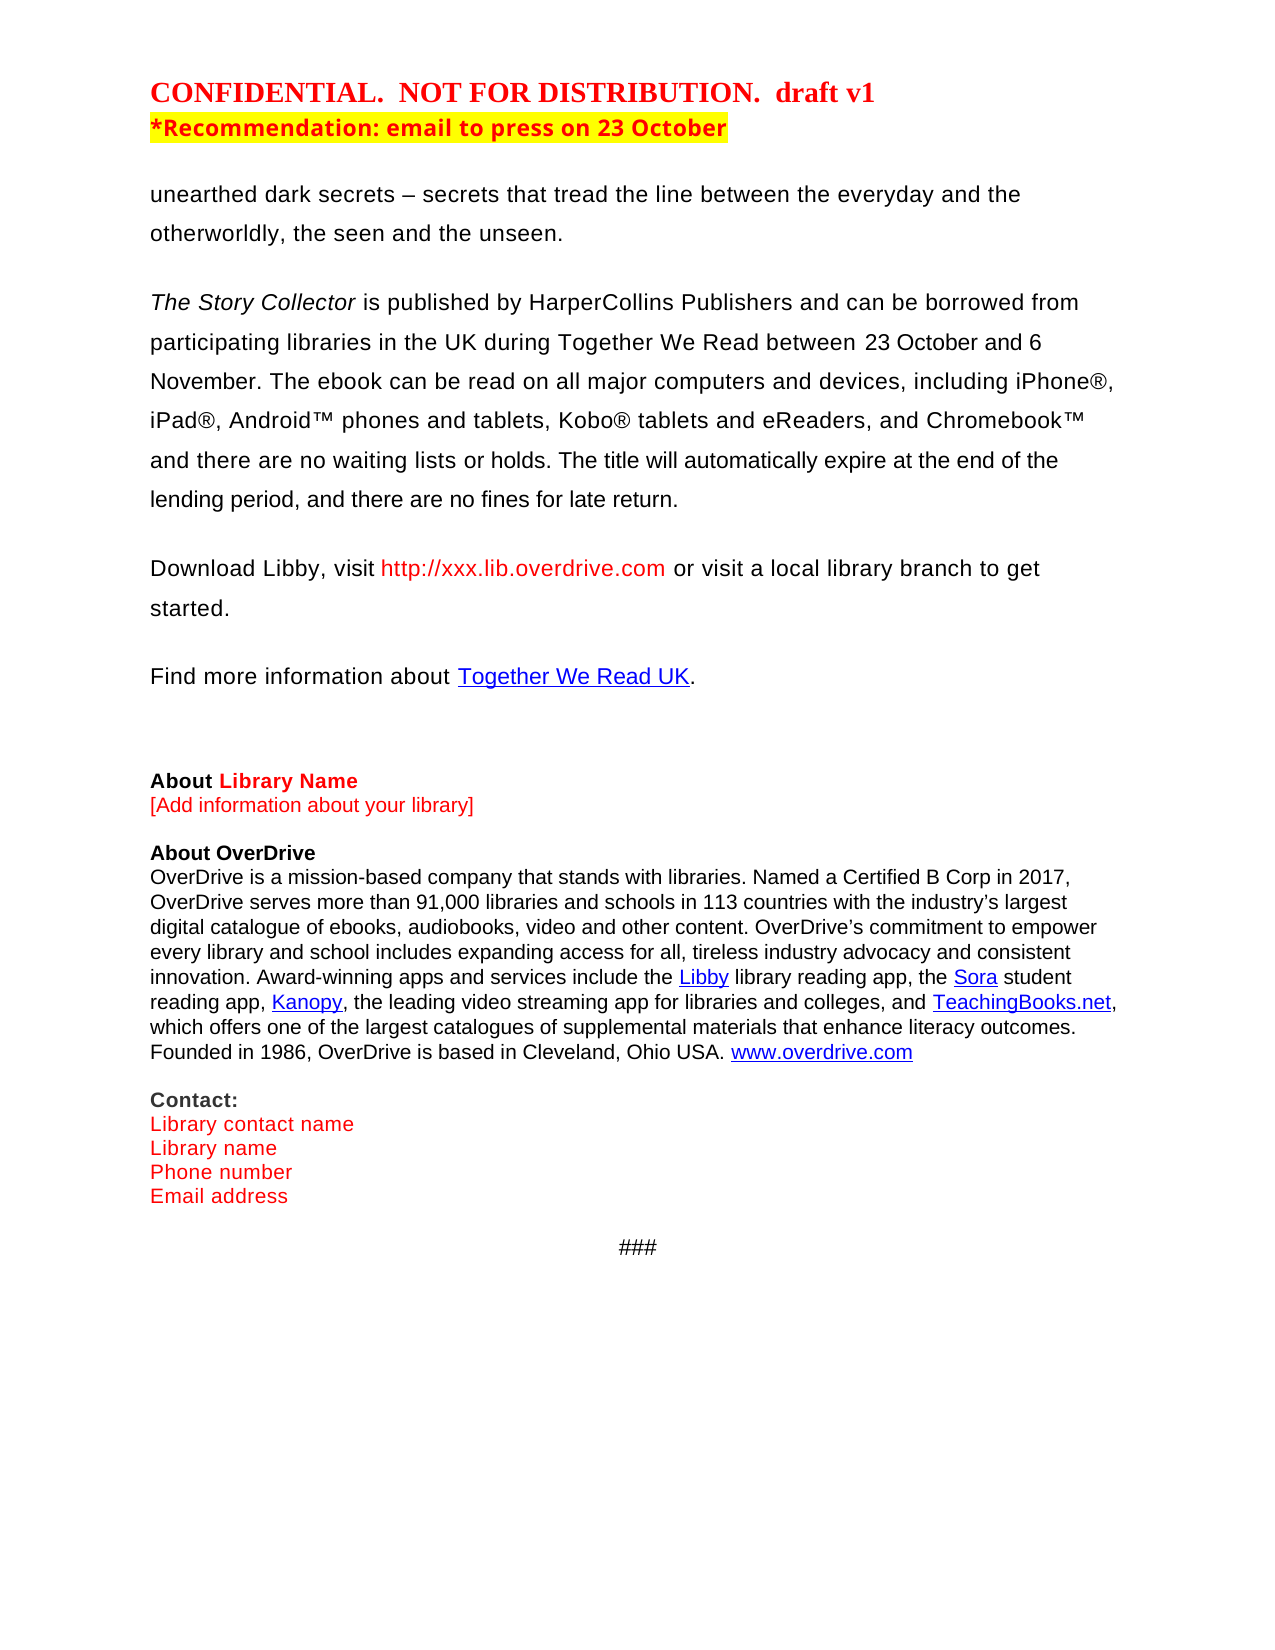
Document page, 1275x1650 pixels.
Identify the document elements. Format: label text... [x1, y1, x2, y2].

text Find more information about Together We Read UK. [150, 663, 1125, 689]
text ### [150, 1234, 1125, 1261]
text About Library Name [150, 768, 1125, 792]
text Contact: Library contact name Library name Phone number Email address [150, 1088, 1125, 1208]
text [Add information about your library] [150, 792, 1125, 816]
text About OverDrive [150, 840, 1125, 864]
text OverDrive is a mission-based company that stands with libraries. Named a Certified B Corp in 2017, OverDrive serves more than 91,000 libraries and schools in 113 countries with the industry’s largest digital catalogue of ebooks, audiobooks, video and other content. OverDrive’s commitment to empower every library and school includes expanding access for all, tireless industry advocacy and consistent innovation. Award-winning apps and services include the Libby library reading app, the Sora student reading app, Kanopy, the leading video streaming app for libraries and colleges, and TeachingBooks.net, which offers one of the largest catalogues of supplemental materials that enhance literacy outcomes. Founded in 1986, OverDrive is based in Cleveland, Ohio USA. www.overdrive.com [150, 864, 1125, 1064]
text The Story Collector is published by HarperCollins Publishers and can be borrowed from participating libraries in the UK during Together We Read between 23 October and 6 November. The ebook can be read on all major computers and devices, including iPhone®, iPad®, Android™ phones and tablets, Kobo® tablets and eReaders, and Chromebook™ and there are no waiting lists or holds. The title will automatically expire at the end of the lending period, and there are no fines for late return. [150, 289, 1125, 513]
text Download Libby, visit http://xxx.lib.overdrive.com or visit a local library branch to get started. [150, 555, 1125, 621]
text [150, 181, 1125, 247]
